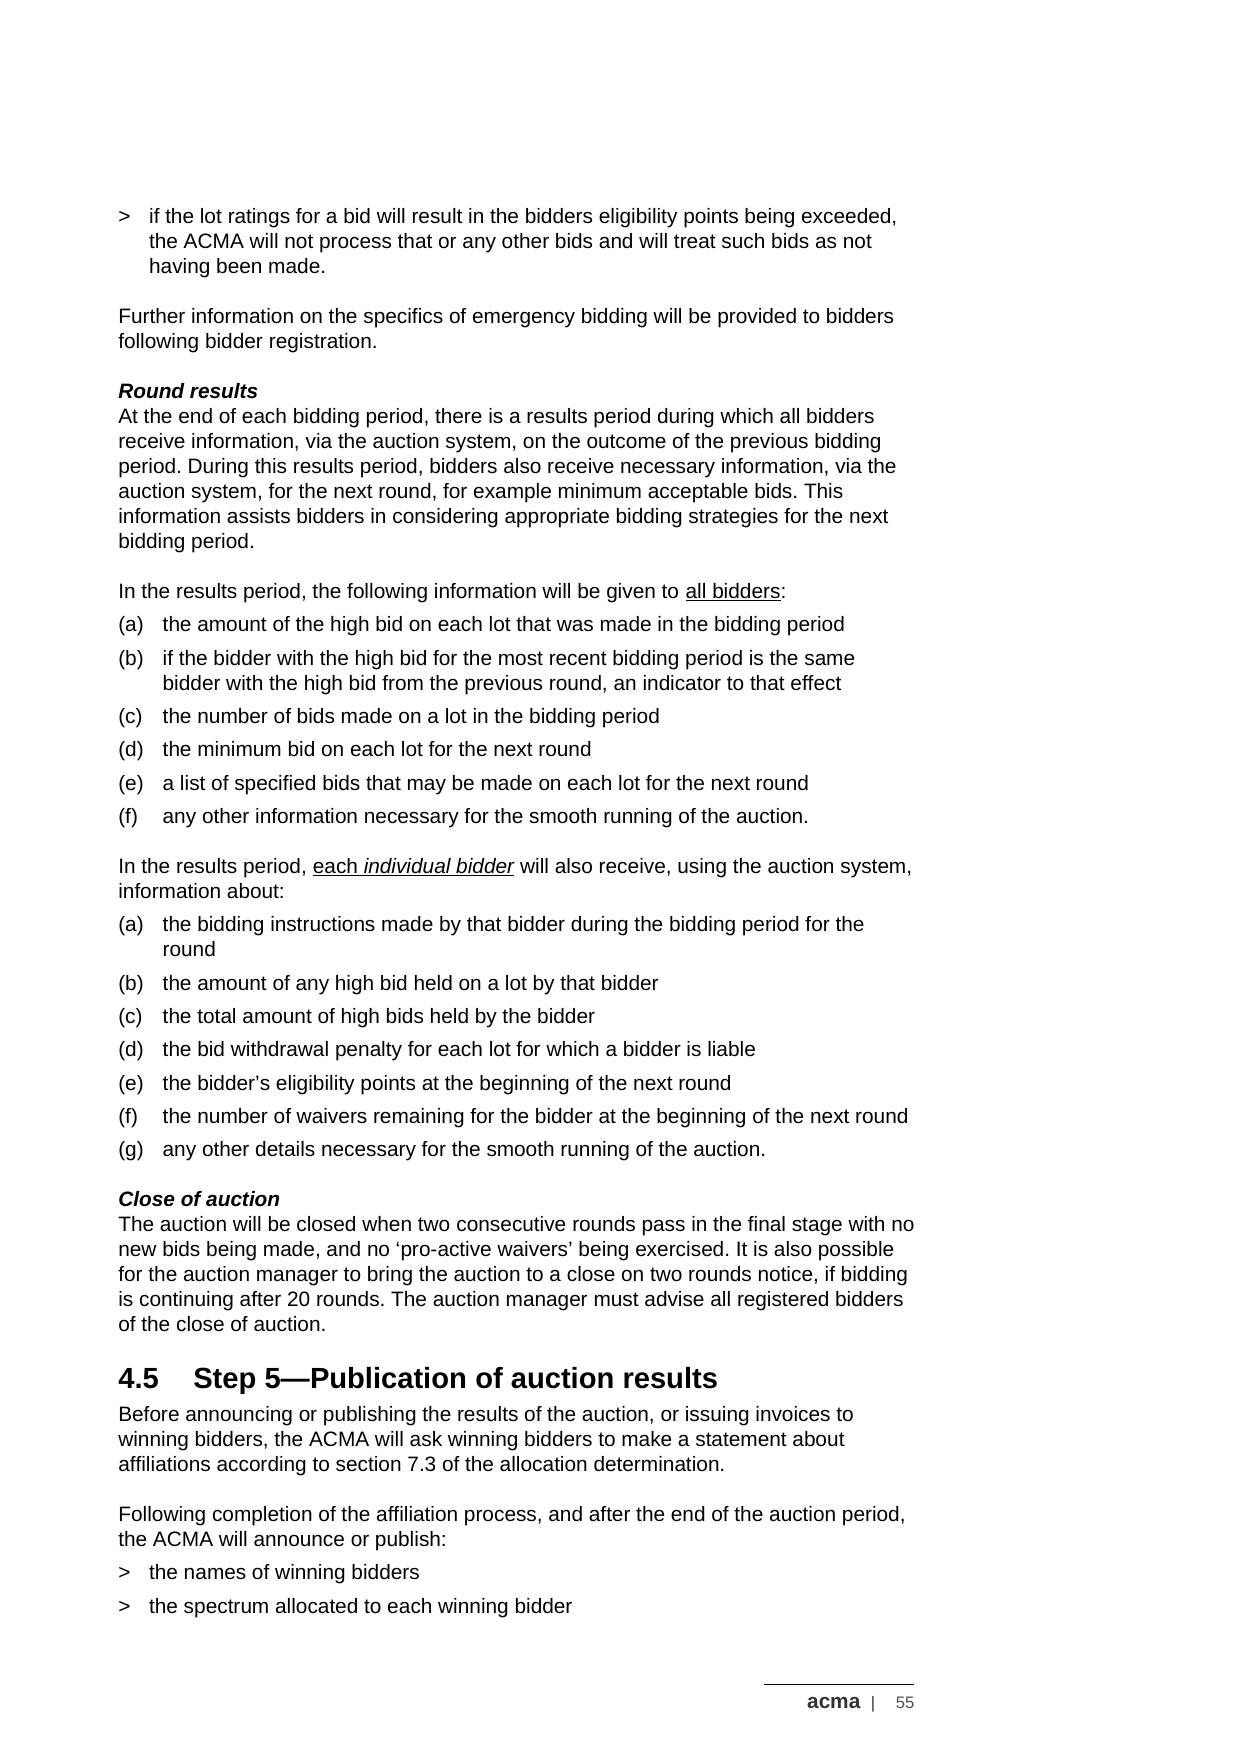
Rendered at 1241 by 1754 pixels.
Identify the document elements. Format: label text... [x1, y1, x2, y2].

list any other details necessary for the smooth running of the auction. [118, 1136, 917, 1161]
list if the bidder with the high bid for the most recent bidding period is the same bidder with the high bid from the previous round, an indicator to that effect [118, 644, 917, 694]
list the bidder’s eligibility points at the beginning of the next round [118, 1069, 917, 1094]
list the minimum bid on each lot for the next round [118, 736, 917, 761]
text At the end of each bidding period, there is a results period during which all bidders receive information, via the auction system, on the outcome of the previous bidding period. During this results period, bidders also receive necessary information, via the auction system, for the next round, for example minimum acceptable bids. This information assists bidders in considering appropriate bidding strategies for the next bidding period. [118, 403, 917, 553]
list the amount of the high bid on each lot that was made in the bidding period [118, 611, 917, 636]
list the bid withdrawal penalty for each lot for which a bidder is liable [118, 1036, 917, 1061]
subtitle Step 5—Publication of auction results [118, 1361, 917, 1394]
list a list of specified bids that may be made on each lot for the next round [118, 769, 917, 794]
text Round results [118, 378, 917, 403]
text Close of auction [118, 1186, 917, 1211]
text Before announcing or publishing the results of the auction, or issuing invoices to winning bidders, the ACMA will ask winning bidders to make a statement about affiliations according to section 7.3 of the allocation determination. [118, 1401, 917, 1476]
list if the lot ratings for a bid will result in the bidders eligibility points being exceeded, the ACMA will not process that or any other bids and will treat such bids as not having been made. [118, 203, 917, 278]
list any other information necessary for the smooth running of the auction. [118, 803, 917, 828]
text The auction will be closed when two consecutive rounds pass in the final stage with no new bids being made, and no ‘pro-active waivers’ being exercised. It is also possible for the auction manager to bring the auction to a close on two rounds notice, if bidding is continuing after 20 rounds. The auction manager must advise all registered bidders of the close of auction. [118, 1211, 917, 1336]
list the names of winning bidders [118, 1559, 917, 1584]
text Further information on the specifics of emergency bidding will be provided to bidders following bidder registration. [118, 303, 917, 353]
list the number of bids made on a lot in the bidding period [118, 703, 917, 728]
list the number of waivers remaining for the bidder at the beginning of the next round [118, 1103, 917, 1128]
text Following completion of the affiliation process, and after the end of the auction period, the ACMA will announce or publish: [118, 1501, 917, 1551]
text In the results period, the following information will be given to all bidders: [118, 578, 917, 603]
list the spectrum allocated to each winning bidder [118, 1592, 917, 1617]
list the bidding instructions made by that bidder during the bidding period for the round [118, 911, 917, 961]
list the amount of any high bid held on a lot by that bidder [118, 969, 917, 994]
text In the results period, each individual bidder will also receive, using the auction system, information about: [118, 853, 917, 903]
list the total amount of high bids held by the bidder [118, 1003, 917, 1028]
